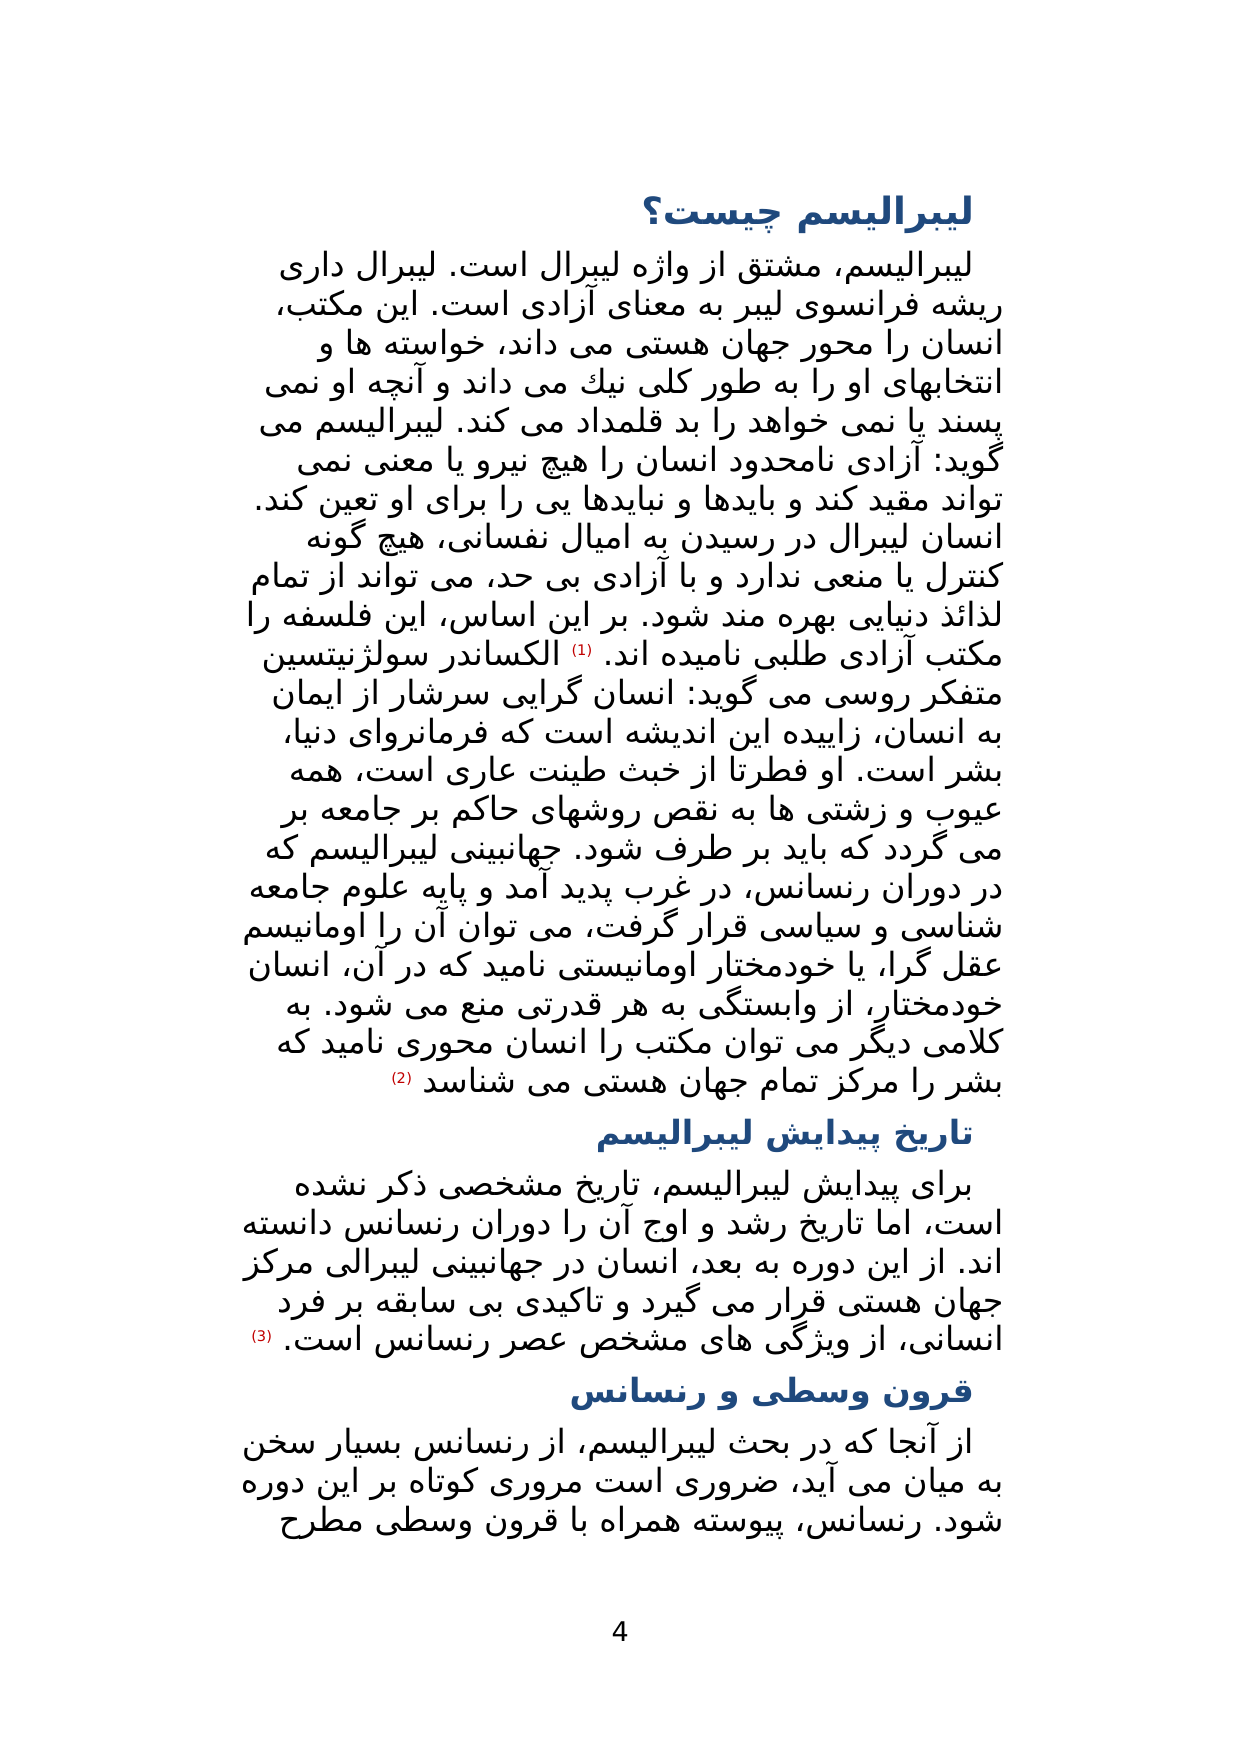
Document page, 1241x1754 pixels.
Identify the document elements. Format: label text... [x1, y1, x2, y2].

subtitle تاريخ پيدايش ليبراليسم [236, 1113, 1004, 1152]
text ليبراليسم، مشتق از واژه ليبرال است. ليبرال دارى ريشه فرانسوى ليبر به معناى آزادى است. اين مكتب، انسان را محور جهان هستى مى داند، خواسته ها و انتخابهاى او را به طور كلى نيك مى داند و آنچه او نمى پسند يا نمى خواهد را بد قلمداد مى كند. ليبراليسم مى گويد: آزادى نامحدود انسان را هيچ نيرو يا معنى نمى تواند مقيد كند و بايدها و نبايدها يى را براى او تعين كند. انسان ليبرال در رسيدن به اميال نفسانى، هيچ گونه كنترل يا منعى ندارد و با آزادى بى حد، مى تواند از تمام لذائذ دنيايى بهره مند شود. بر اين اساس، اين فلسفه را مكتب آزادى طلبى ناميده اند. (1) الكساندر سولژنيتسين متفكر روسى مى گويد: انسان گرايى سرشار از ايمان به انسان، زاييده اين انديشه است كه فرمانرواى دنيا، بشر است. او فطرتا از خبث طينت عارى است، همه عيوب و زشتى ها به نقص روشهاى حاكم بر جامعه بر مى گردد كه بايد بر طرف شود. جهانبينى ليبراليسم كه در دوران رنسانس، در غرب پديد آمد و پايه علوم جامعه شناسى و سياسى قرار گرفت، مى توان آن را اومانيسم عقل گرا، يا خودمختار اومانيستى ناميد كه در آن، انسان خودمختار، از وابستگى به هر قدرتى منع مى شود. به كلامى ديگر مى توان مكتب را انسان محورى ناميد كه بشر را مركز تمام جهان هستى مى شناسد (2) [236, 246, 1004, 1101]
subtitle قرون وسطى و رنسانس [236, 1371, 1004, 1410]
text براى پيدايش ليبراليسم، تاريخ مشخصى ذكر نشده است، اما تاريخ رشد و اوج آن را دوران رنسانس دانسته اند. از اين دوره به بعد، انسان در جهانبينى ليبرالى مركز جهان هستى قرار مى گيرد و تاكيدى بى سابقه بر فرد انسانى، از ويژگى هاى مشخص عصر رنسانس است. (3) [236, 1164, 1004, 1359]
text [236, 1423, 1004, 1539]
subtitle ليبراليسم چيست؟ [236, 190, 1004, 233]
